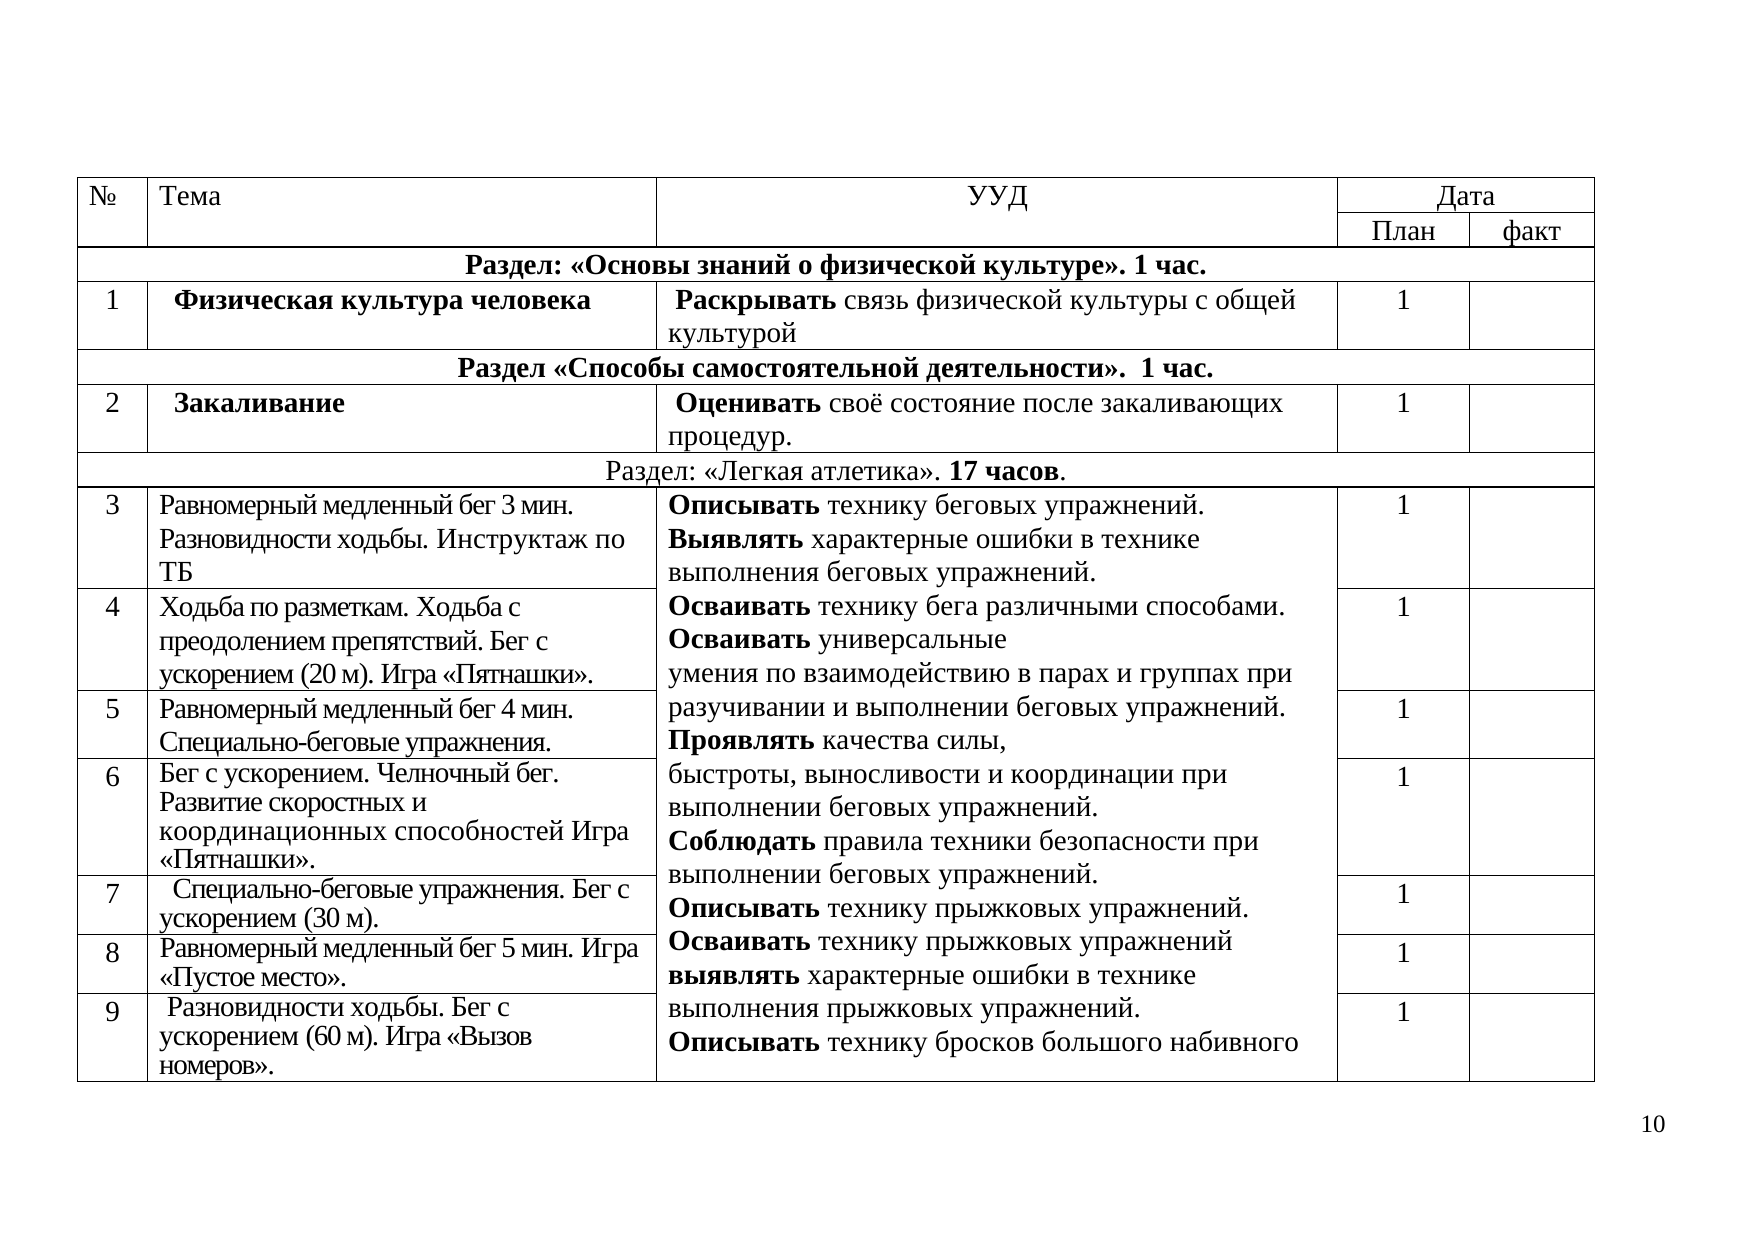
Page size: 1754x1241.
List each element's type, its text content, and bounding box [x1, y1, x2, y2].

table_cell [1470, 282, 1594, 349]
table_cell Равномерный медленный бег 4 мин. Специально-беговые упражнения. [148, 691, 656, 758]
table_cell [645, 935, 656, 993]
table_header Дата [1338, 178, 1594, 212]
table_cell План [1338, 213, 1469, 246]
table_cell Раздел «Способы самостоятельной деятельности». 1 час. [78, 350, 1594, 384]
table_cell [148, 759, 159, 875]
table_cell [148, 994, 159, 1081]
table_cell Равномерный медленный бег 3 мин. Разновидности ходьбы. Инструктаж по ТБ [148, 488, 656, 588]
table_cell Раздел: «Основы знаний о физической культуре». 1 час. [78, 248, 1594, 281]
table_cell [1470, 876, 1594, 934]
table_cell Раздел: «Легкая атлетика». 17 часов. [78, 453, 1594, 486]
table_cell 1 [1338, 994, 1469, 1081]
table_cell 1 [1338, 935, 1469, 993]
table_cell [1470, 589, 1594, 690]
table_cell [1470, 994, 1594, 1081]
table_cell [1470, 691, 1594, 758]
table_cell Физическая культура человека [148, 282, 656, 349]
table_cell [1470, 385, 1594, 452]
table_cell Описывать технику беговых упражнений. Выявлять характерные ошибки в технике выполнения беговых упражнений. Осваивать технику бега различными способами. Осваивать универсальные умения по взаимодействию в парах и группах при разучивании и выполнении беговых упражнений. Проявлять качества силы, быстроты, выносливости и координации при выполнении беговых упражнений. Соблюдать правила техники безопасности при выполнении беговых упражнений. Описывать технику прыжковых упражнений. Осваивать технику прыжковых упражнений выявлять характерные ошибки в технике выполнения прыжковых упражнений. Описывать технику бросков большого набивного мяча. Осваивать технику бросков большого мяча. Соблюдать правила техники безопасности при выполнении бросков большого набивного мяча. Проявлять качества силы, быстроты и координации при выполнении бросков большого мяча. Описывать технику метания малого мяча. Осваивать технику метания малого мяча. Соблюдать правила техники безопасности при метании малого мяча. Проявлять качества силы, быстроты и координации при метании малого мяча [657, 488, 1337, 1081]
table_cell 8 [78, 935, 147, 993]
table_cell Закаливание [148, 385, 656, 452]
table_header Тема [148, 178, 656, 246]
table_cell 2 [78, 385, 147, 452]
table_cell 1 [1338, 282, 1469, 349]
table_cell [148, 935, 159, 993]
table_cell 1 [1338, 691, 1469, 758]
table_cell 7 [78, 876, 147, 934]
table_cell 9 [78, 994, 147, 1081]
table_cell 1 [1338, 385, 1469, 452]
table_cell [1470, 935, 1594, 993]
table_cell 1 [1338, 759, 1469, 875]
table_cell [1470, 488, 1594, 588]
table_cell Ходьба по разметкам. Ходьба с преодолением препятствий. Бег с ускорением (20 м). Игра «Пятнашки». [148, 589, 656, 690]
table_cell 1 [1338, 589, 1469, 690]
table_cell 5 [78, 691, 147, 758]
table_header № [78, 178, 147, 246]
table_cell [1470, 759, 1594, 875]
table_cell Оценивать своё состояние после закаливающих процедур. [657, 385, 1337, 452]
table_header УУД [657, 178, 1337, 246]
table_cell 1 [78, 282, 147, 349]
table_cell факт [1470, 213, 1594, 246]
table_cell Раскрывать связь физической культуры с общей культурой [657, 282, 1337, 349]
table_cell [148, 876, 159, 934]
table_cell 6 [78, 759, 147, 875]
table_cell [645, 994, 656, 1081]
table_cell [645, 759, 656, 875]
table_cell 1 [1338, 488, 1469, 588]
table_cell 4 [78, 589, 147, 690]
table_cell 3 [78, 488, 147, 588]
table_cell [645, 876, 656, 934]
table_cell 1 [1338, 876, 1469, 934]
